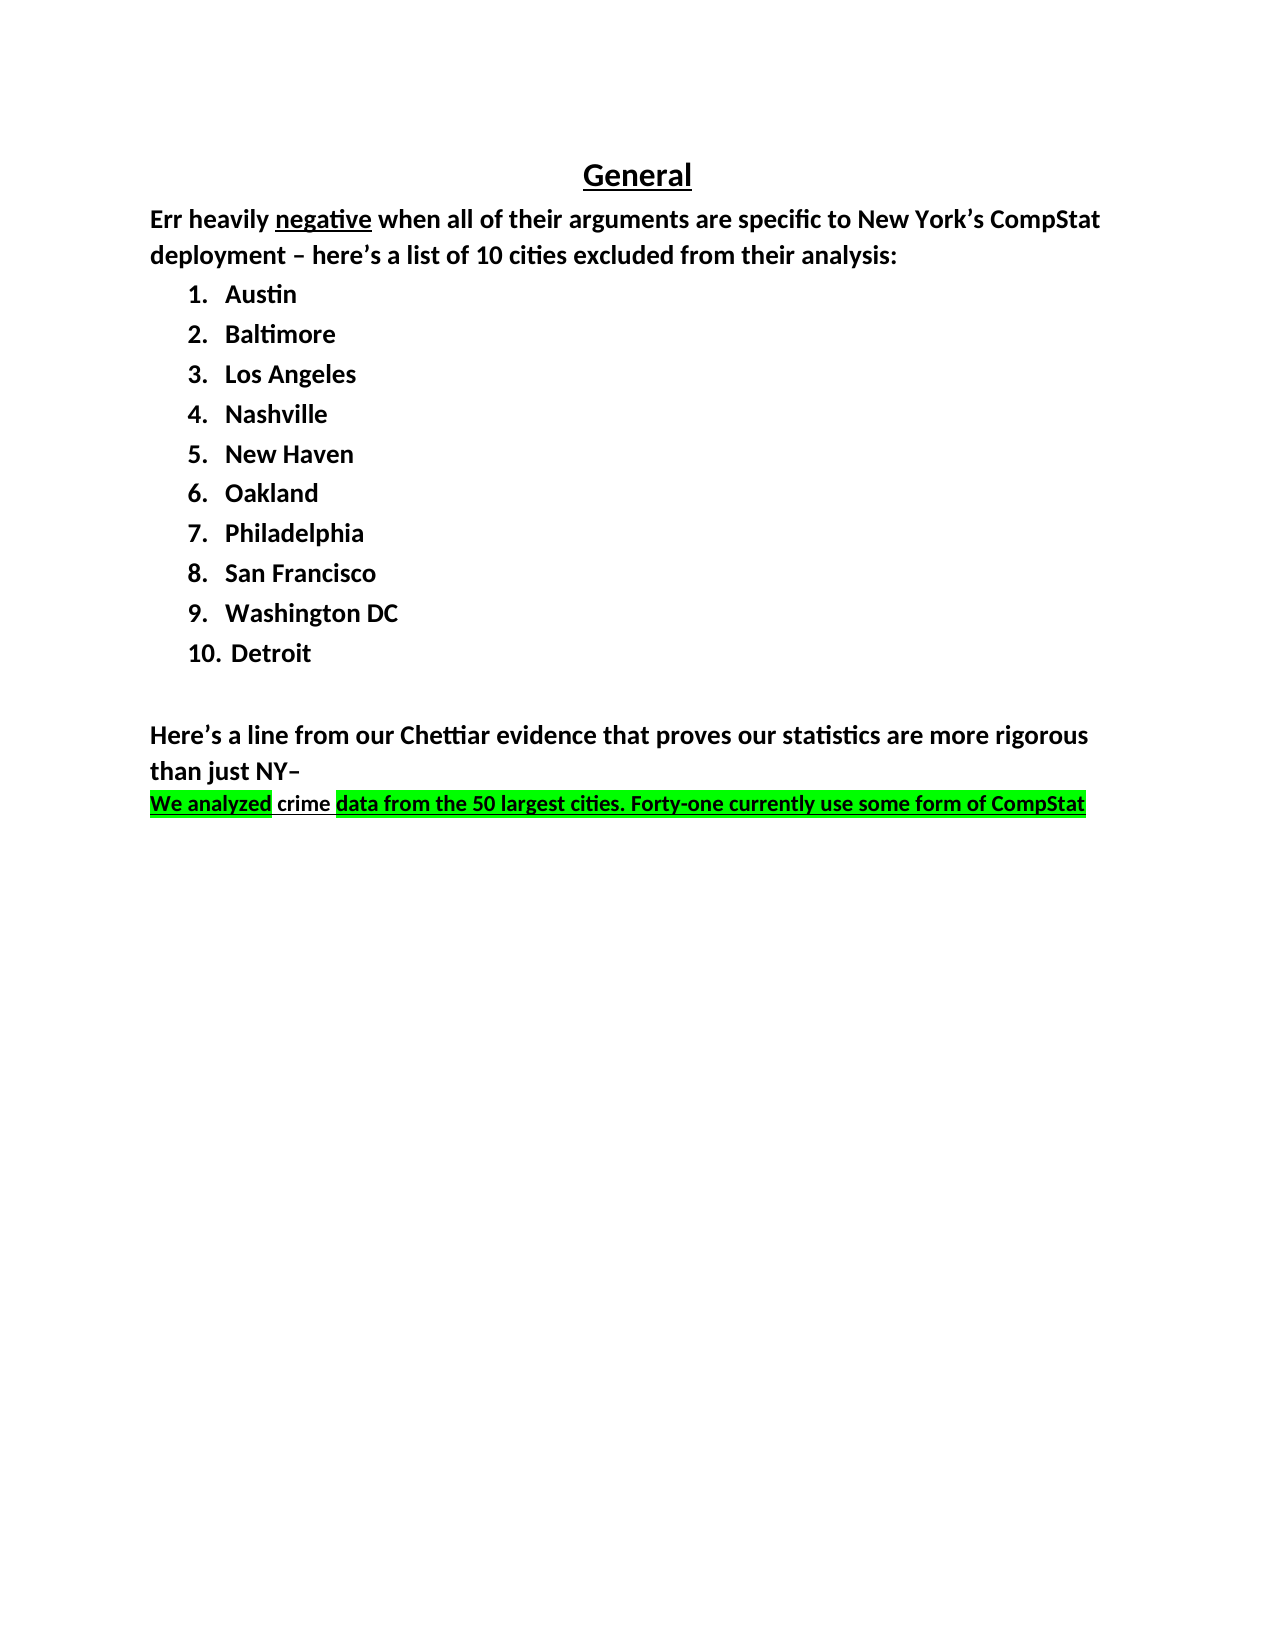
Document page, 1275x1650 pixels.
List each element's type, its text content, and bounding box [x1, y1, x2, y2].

subtitle General [150, 154, 1125, 195]
subtitle Los Angeles [187, 357, 1125, 390]
subtitle Detroit [187, 636, 1125, 669]
subtitle New Haven [187, 437, 1125, 470]
subtitle Philadelphia [187, 516, 1125, 549]
subtitle Oakland [187, 477, 1125, 510]
subtitle Austin [187, 278, 1125, 311]
subtitle Baltimore [187, 317, 1125, 351]
subtitle Err heavily negative when all of their arguments are specific to New York’s CompStat deployment – here’s a list of 10 cities excluded from their analysis: [150, 202, 1125, 271]
subtitle Washington DC [187, 596, 1125, 629]
subtitle San Francisco [187, 556, 1125, 589]
subtitle Here’s a line from our Chettiar evidence that proves our statistics are more rigorous than just NY– [150, 718, 1125, 787]
subtitle Nashville [187, 397, 1125, 430]
text We analyzed crime data from the 50 largest cities. Forty-one currently use some form of CompStat [150, 789, 1125, 818]
